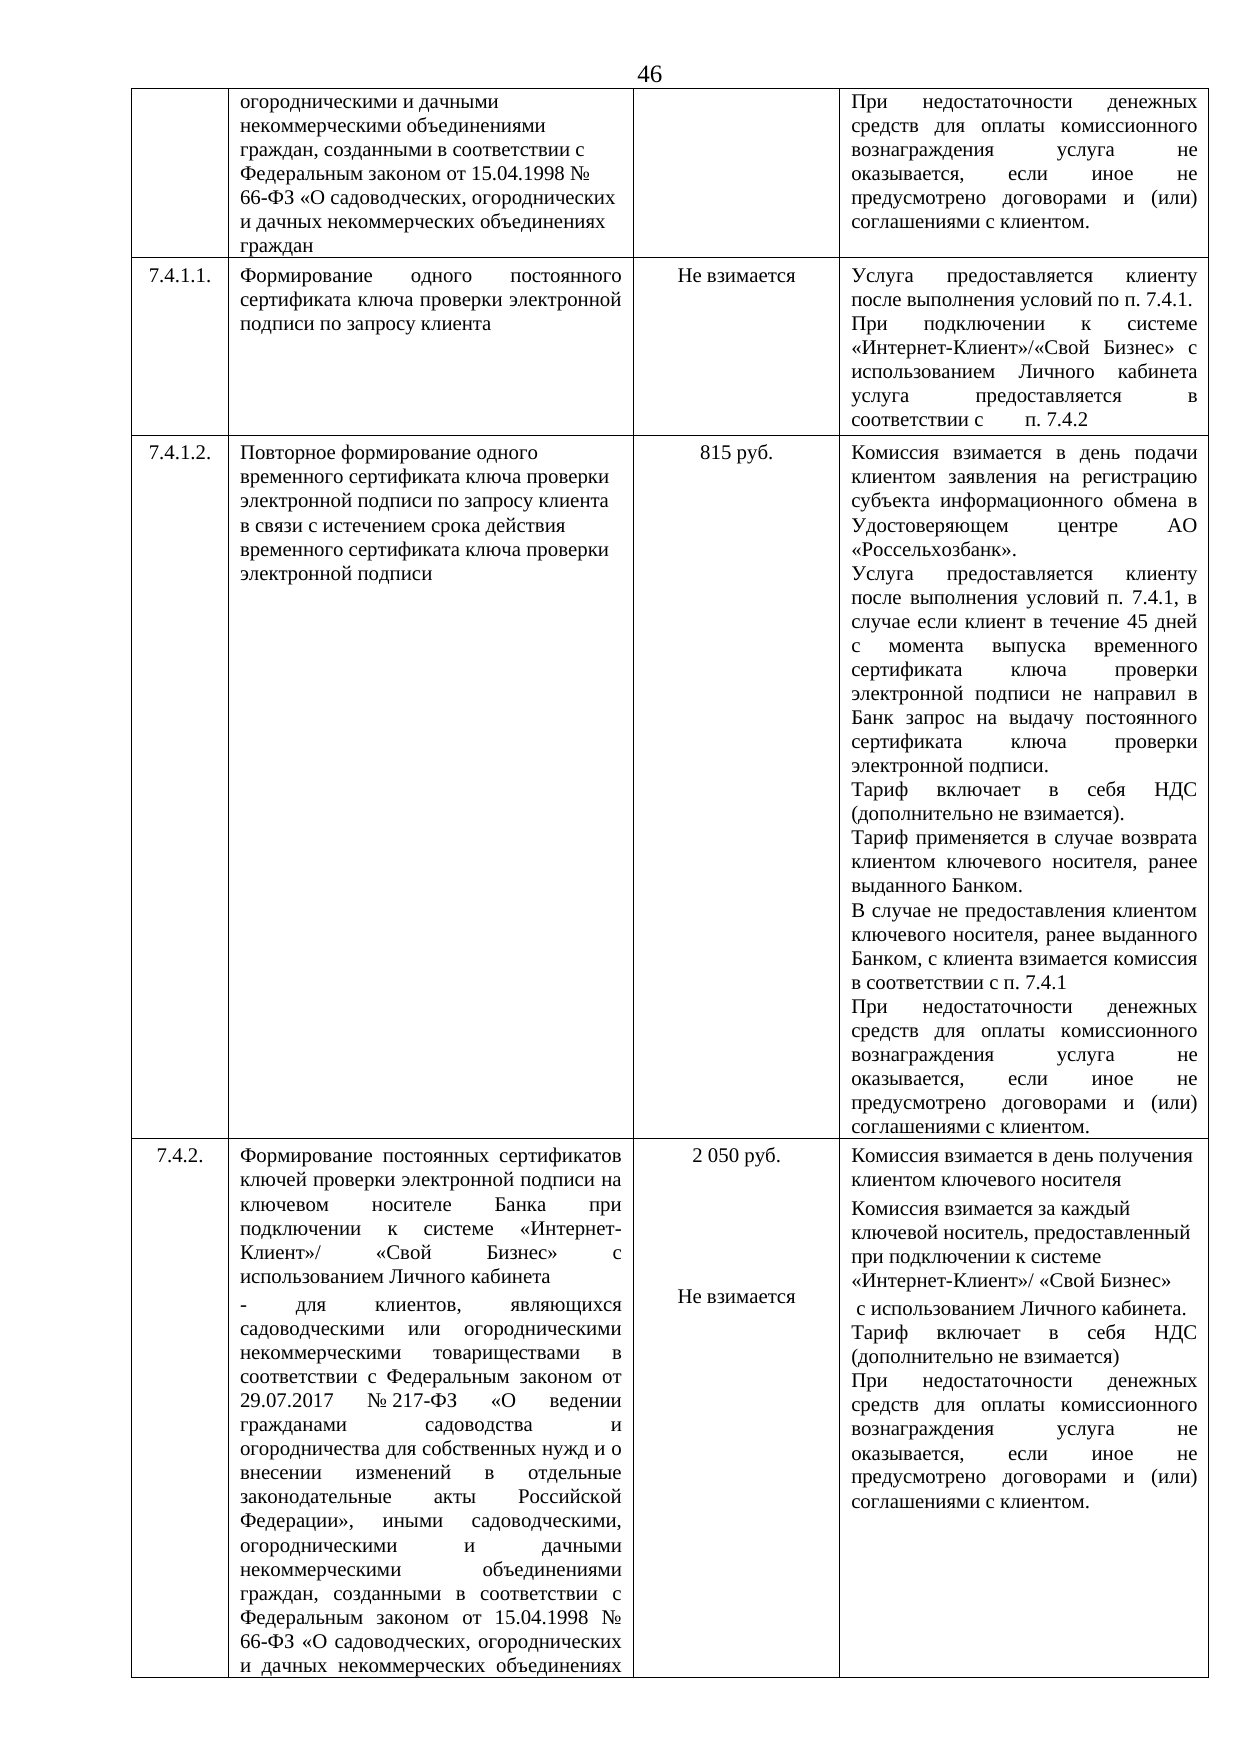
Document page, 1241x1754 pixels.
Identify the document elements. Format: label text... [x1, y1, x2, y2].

table_cell Формирование одного постоянного сертификата ключа проверки электронной подписи по запросу клиента [229, 258, 633, 435]
table_cell Комиссия взимается в день подачи клиентом заявления на регистрацию субъекта информационного обмена в Удостоверяющем центре АО «Россельхозбанк». Услуга предоставляется клиенту после выполнения условий п. 7.4.1, в случае если клиент в течение 45 дней с момента выпуска временного сертификата ключа проверки электронной подписи не направил в Банк запрос на выдачу постоянного сертификата ключа проверки электронной подписи. Тариф включает в себя НДС (дополнительно не взимается). Тариф применяется в случае возврата клиентом ключевого носителя, ранее выданного Банком. В случае не предоставления клиентом ключевого носителя, ранее выданного Банком, с клиента взимается комиссия в соответствии с п. 7.4.1 При недостаточности денежных средств для оплаты комиссионного вознаграждения услуга не оказывается, если иное не предусмотрено договорами и (или) соглашениями с клиентом. [840, 436, 1208, 1138]
table_cell Повторное формирование одного временного сертификата ключа проверки электронной подписи по запросу клиента в связи с истечением срока действия временного сертификата ключа проверки электронной подписи [229, 436, 633, 1138]
table_cell [132, 89, 228, 257]
table_cell 7.4.1.2. [132, 436, 228, 1138]
table_cell 7.4.2. [132, 1139, 228, 1677]
table_cell Не взимается [634, 258, 839, 435]
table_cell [840, 1139, 1208, 1677]
table_cell 815 руб. [634, 436, 839, 1138]
table_cell Услуга предоставляется клиенту после выполнения условий по п. 7.4.1. При подключении к системе «Интернет-Клиент»/«Свой Бизнес» с использованием Личного кабинета услуга предоставляется в соответствии с п. 7.4.2 [840, 258, 1208, 435]
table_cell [634, 1139, 839, 1677]
table_cell 7.4.1.1. [132, 258, 228, 435]
